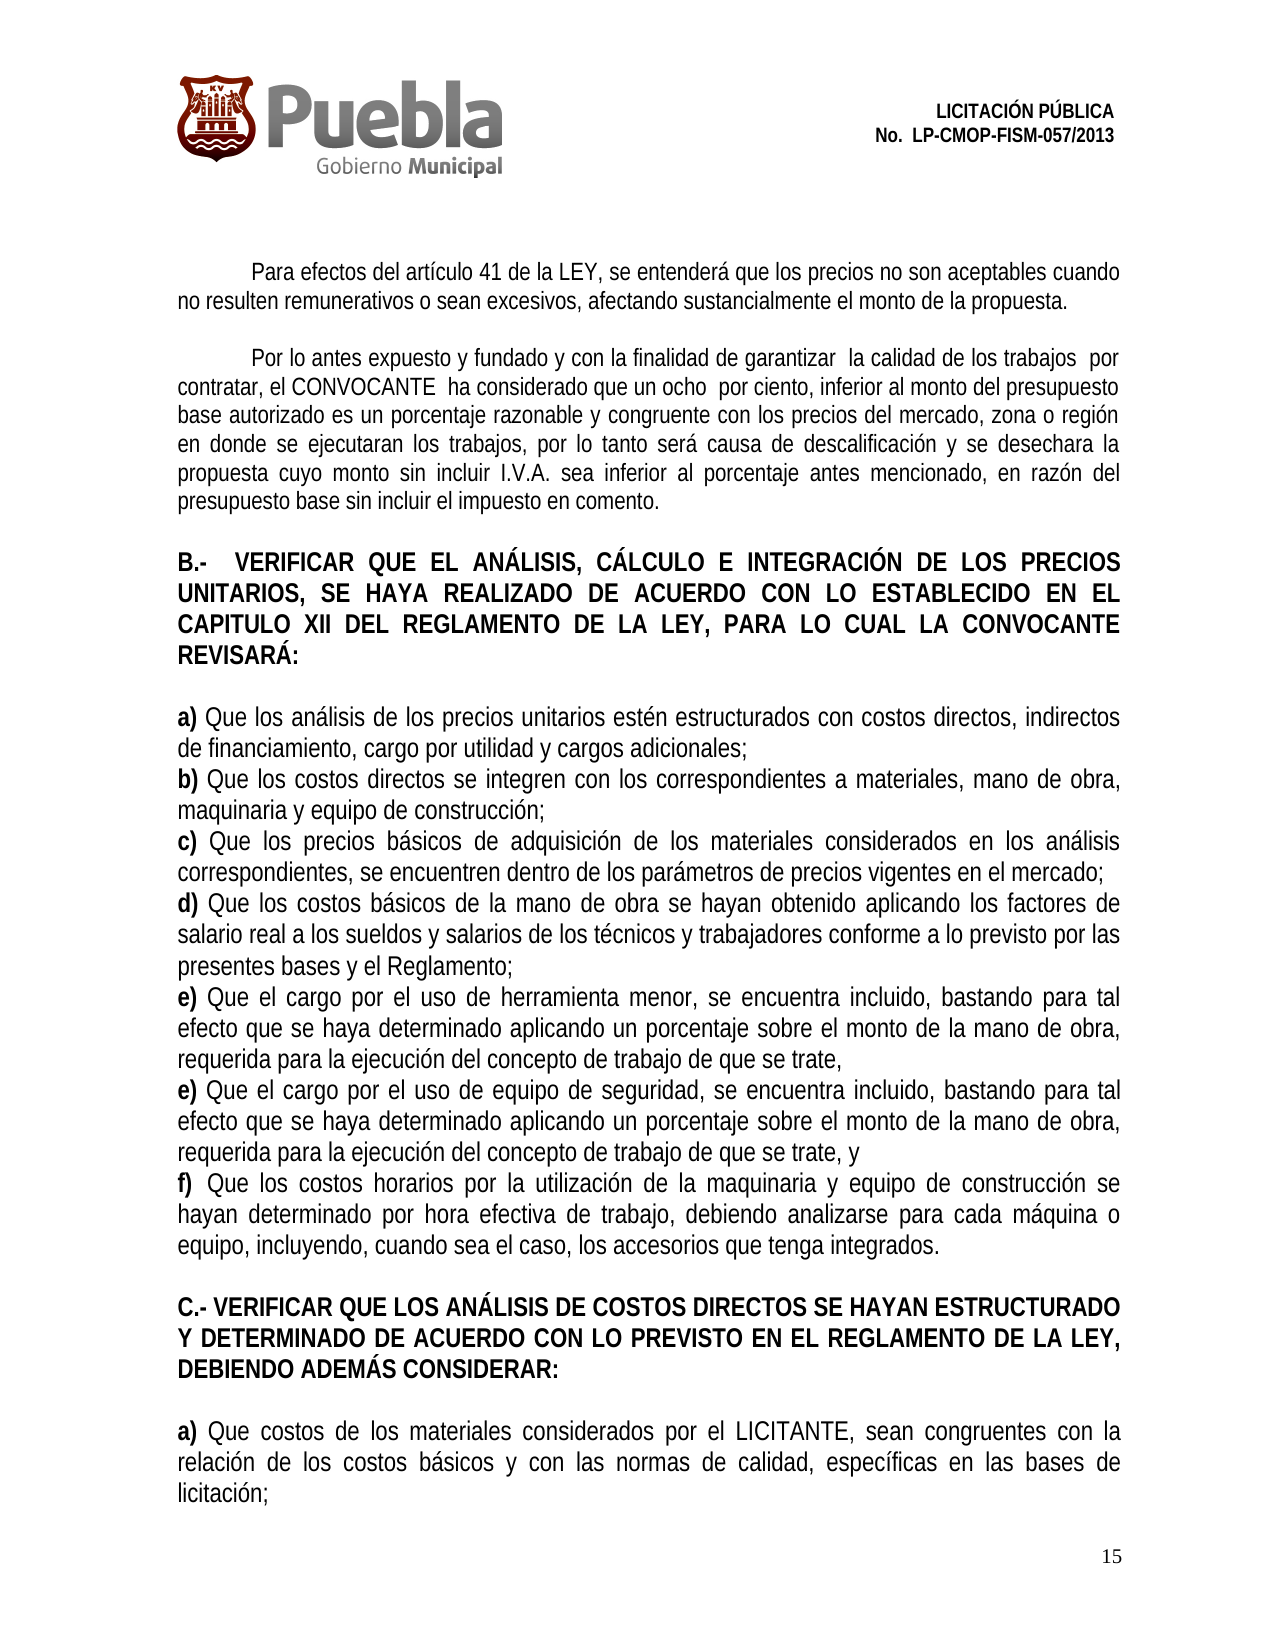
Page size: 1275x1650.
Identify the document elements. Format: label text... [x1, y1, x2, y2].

text d) Que los costos básicos de la mano de obra se hayan obtenido aplicando los factores de salario real a los sueldos y salarios de los técnicos y trabajadores conforme a lo previsto por las presentes bases y el Reglamento; [177, 887, 1122, 981]
text C.- VERIFICAR QUE LOS ANÁLISIS DE COSTOS DIRECTOS SE HAYAN ESTRUCTURADO Y DETERMINADO DE ACUERDO CON LO PREVISTO EN EL REGLAMENTO DE LA LEY, DEBIENDO ADEMÁS CONSIDERAR: [177, 1291, 1122, 1384]
picture [177, 75, 502, 178]
text b) Que los costos directos se integren con los correspondientes a materiales, mano de obra, maquinaria y equipo de construcción; [177, 763, 1122, 825]
list Que los costos horarios por la utilización de la maquinaria y equipo de construcción se hayan determinado por hora efectiva de trabajo, debiendo analizarse para cada máquina o equipo, incluyendo, cuando sea el caso, los accesorios que tenga integrados. [177, 1167, 1122, 1260]
text c) Que los precios básicos de adquisición de los materiales considerados en los análisis correspondientes, se encuentren dentro de los parámetros de precios vigentes en el mercado; [177, 825, 1122, 887]
text Por lo antes expuesto y fundado y con la finalidad de garantizar la calidad de los trabajos por contratar, el CONVOCANTE ha considerado que un ocho por ciento, inferior al monto del presupuesto base autorizado es un porcentaje razonable y congruente con los precios del mercado, zona o región en donde se ejecutaran los trabajos, por lo tanto será causa de descalificación y se desechara la propuesta cuyo monto sin incluir I.V.A. sea inferior al porcentaje antes mencionado, en razón del presupuesto base sin incluir el impuesto en comento. [177, 343, 1122, 515]
text B.- VERIFICAR QUE EL ANÁLISIS, CÁLCULO E INTEGRACIÓN DE LOS PRECIOS UNITARIOS, SE HAYA REALIZADO DE ACUERDO CON LO ESTABLECIDO EN EL CAPITULO XII DEL REGLAMENTO DE LA LEY, PARA LO CUAL LA CONVOCANTE REVISARÁ: [177, 546, 1122, 670]
text a) Que costos de los materiales considerados por el LICITANTE, sean congruentes con la relación de los costos básicos y con las normas de calidad, específicas en las bases de licitación; [177, 1415, 1122, 1508]
text a) Que los análisis de los precios unitarios estén estructurados con costos directos, indirectos de financiamiento, cargo por utilidad y cargos adicionales; [177, 701, 1122, 763]
text e) Que el cargo por el uso de equipo de seguridad, se encuentra incluido, bastando para tal efecto que se haya determinado aplicando un porcentaje sobre el monto de la mano de obra, requerida para la ejecución del concepto de trabajo de que se trate, y [177, 1074, 1122, 1167]
text e) Que el cargo por el uso de herramienta menor, se encuentra incluido, bastando para tal efecto que se haya determinado aplicando un porcentaje sobre el monto de la mano de obra, requerida para la ejecución del concepto de trabajo de que se trate, [177, 981, 1122, 1074]
text Para efectos del artículo 41 de la LEY, se entenderá que los precios no son aceptables cuando no resulten remunerativos o sean excesivos, afectando sustancialmente el monto de la propuesta. [177, 257, 1122, 314]
